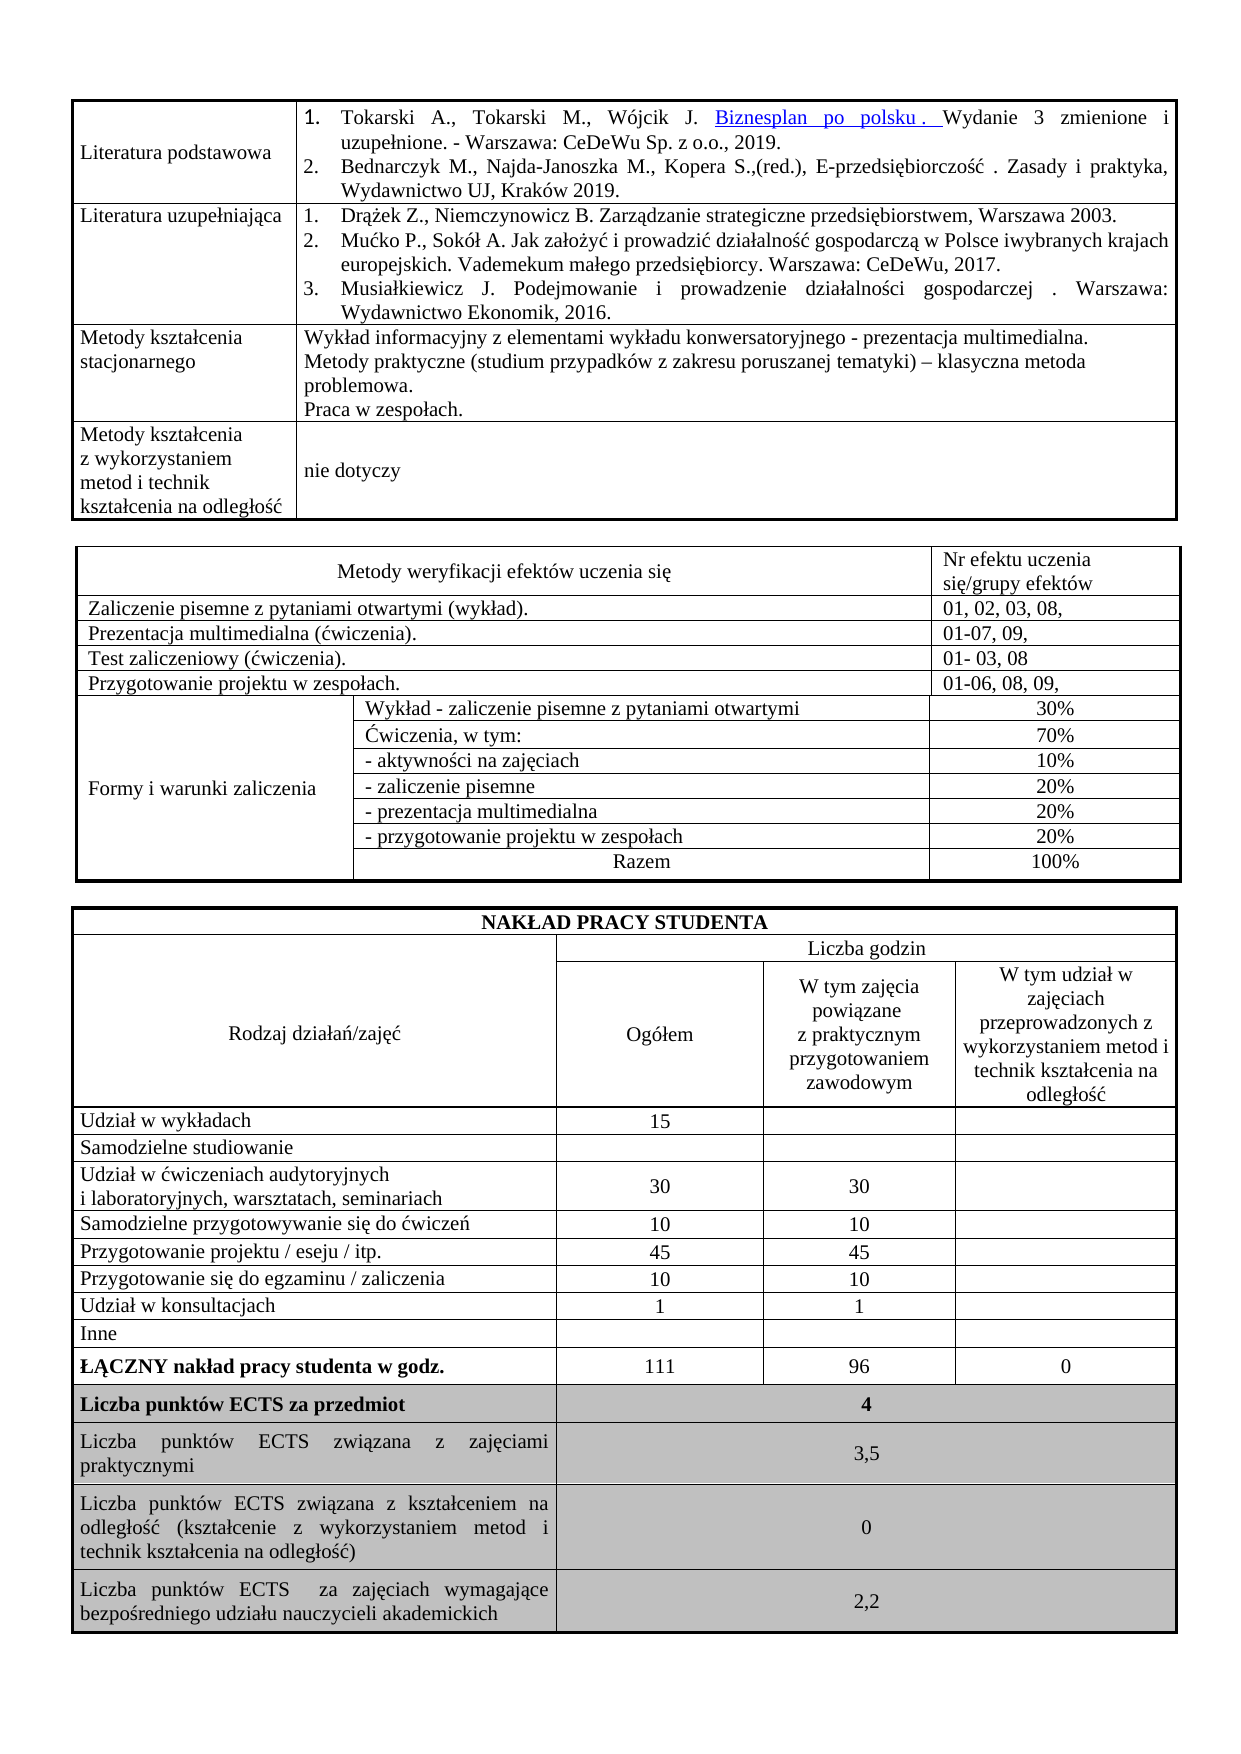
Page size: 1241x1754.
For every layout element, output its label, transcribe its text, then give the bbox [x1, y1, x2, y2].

table_cell Ćwiczenia, w tym: [354, 721, 929, 747]
table_cell 45 [557, 1239, 763, 1265]
table_cell 10 [764, 1211, 955, 1237]
table_cell [956, 1293, 1175, 1319]
table_cell - zaliczenie pisemne [354, 774, 929, 798]
table_header NAKŁAD PRACY STUDENTA [74, 910, 1175, 934]
table_cell - przygotowanie projektu w zespołach [354, 824, 929, 848]
table_cell ŁĄCZNY nakład pracy studenta w godz. [74, 1348, 556, 1384]
table_cell [764, 1320, 955, 1347]
table_cell Zaliczenie pisemne z pytaniami otwartymi (wykład). [78, 596, 931, 620]
table_cell W tym zajęcia powiązane z praktycznym przygotowaniem zawodowym [764, 962, 955, 1106]
table_cell Liczba godzin [557, 935, 1175, 961]
table_cell [956, 1162, 1175, 1210]
table_cell Wykład - zaliczenie pisemne z pytaniami otwartymi [354, 696, 929, 720]
table_cell 2,2 [557, 1570, 1175, 1631]
table_cell - aktywności na zajęciach [354, 749, 929, 772]
table_cell 10% [930, 749, 1179, 772]
table_cell Metody kształcenia stacjonarnego [74, 325, 296, 421]
table_cell 45 [764, 1239, 955, 1265]
table_cell Test zaliczeniowy (ćwiczenia). [78, 646, 931, 670]
table_cell Rodzaj działań/zajęć [74, 935, 556, 1106]
table_cell 1 [764, 1293, 955, 1319]
table_cell Prezentacja multimedialna (ćwiczenia). [78, 621, 931, 645]
table_cell [557, 1320, 763, 1347]
table_header Literatura podstawowa [74, 102, 296, 202]
table_cell Drążek Z., Niemczynowicz B. Zarządzanie strategiczne przedsiębiorstwem, Warszawa 2003. Mućko P., Sokół A. Jak założyć i prowadzić działalność gospodarczą w Polsce iwybranych krajach europejskich. Vademekum małego przedsiębiorcy. Warszawa: CeDeWu, 2017. Musiałkiewicz J. Podejmowanie i prowadzenie działalności gospodarczej . Warszawa: Wydawnictwo Ekonomik, 2016. [297, 204, 1175, 324]
table_cell 30% [930, 696, 1179, 720]
table_header Nr efektu uczenia się/grupy efektów [932, 547, 1179, 595]
table_cell [764, 1108, 955, 1134]
table_cell Liczba punktów ECTS za przedmiot [74, 1385, 556, 1422]
table_cell [764, 1135, 955, 1161]
table_cell 4 [557, 1385, 1175, 1422]
table_cell - prezentacja multimedialna [354, 799, 929, 823]
table_cell [956, 1135, 1175, 1161]
table_cell W tym udział w zajęciach przeprowadzonych z wykorzystaniem metod i technik kształcenia na odległość [956, 962, 1175, 1106]
table_cell 111 [557, 1348, 763, 1384]
table_cell Udział w ćwiczeniach audytoryjnych i laboratoryjnych, warsztatach, seminariach [74, 1162, 556, 1210]
table_cell Formy i warunki zaliczenia [78, 696, 353, 879]
table_cell 70% [930, 721, 1179, 747]
table_cell 3,5 [557, 1423, 1175, 1483]
table_cell 20% [930, 799, 1179, 823]
table_cell Udział w konsultacjach [74, 1293, 556, 1319]
table_cell 01- 03, 08 [932, 646, 1179, 670]
table_cell Wykład informacyjny z elementami wykładu konwersatoryjnego - prezentacja multimedialna. Metody praktyczne (studium przypadków z zakresu poruszanej tematyki) – klasyczna metoda problemowa. Praca w zespołach. [297, 325, 1175, 421]
table_cell Literatura uzupełniająca [74, 204, 296, 324]
table_cell Inne [74, 1320, 556, 1347]
table_cell [557, 1135, 763, 1161]
table_cell Przygotowanie projektu w zespołach. [78, 671, 931, 695]
table_cell 10 [764, 1266, 955, 1292]
table_header Metody weryfikacji efektów uczenia się [78, 547, 931, 595]
table_cell Samodzielne studiowanie [74, 1135, 556, 1161]
table_cell Razem [354, 849, 929, 879]
table_cell [956, 1211, 1175, 1237]
table_cell Metody kształcenia z wykorzystaniem metod i technik kształcenia na odległość [74, 422, 296, 518]
table_cell [956, 1239, 1175, 1265]
table_cell 30 [557, 1162, 763, 1210]
table_cell Udział w wykładach [74, 1108, 556, 1134]
table_cell 10 [557, 1266, 763, 1292]
table_cell 0 [956, 1348, 1175, 1384]
table_cell Samodzielne przygotowywanie się do ćwiczeń [74, 1211, 556, 1237]
table_cell 96 [764, 1348, 955, 1384]
table_cell Przygotowanie projektu / eseju / itp. [74, 1239, 556, 1265]
table_cell nie dotyczy [297, 422, 1175, 518]
table_cell Liczba punktów ECTS związana z kształceniem na odległość (kształcenie z wykorzystaniem metod i technik kształcenia na odległość) [74, 1485, 556, 1569]
table_cell 01, 02, 03, 08, [932, 596, 1179, 620]
table_cell 15 [557, 1108, 763, 1134]
table_header Tokarski A., Tokarski M., Wójcik J. Biznesplan po polsku . Wydanie 3 zmienione i uzupełnione. - Warszawa: CeDeWu Sp. z o.o., 2019. Bednarczyk M., Najda-Janoszka M., Kopera S.,(red.), E-przedsiębiorczość . Zasady i praktyka, Wydawnictwo UJ, Kraków 2019. [297, 102, 1175, 202]
table_cell [956, 1266, 1175, 1292]
table_cell [956, 1108, 1175, 1134]
table_cell 10 [557, 1211, 763, 1237]
table_cell Liczba punktów ECTS za zajęciach wymagające bezpośredniego udziału nauczycieli akademickich [74, 1570, 556, 1631]
table_cell Liczba punktów ECTS związana z zajęciami praktycznymi [74, 1423, 556, 1483]
table_cell 20% [930, 824, 1179, 848]
table_cell 30 [764, 1162, 955, 1210]
table_cell 0 [557, 1485, 1175, 1569]
table_cell 1 [557, 1293, 763, 1319]
table_cell Przygotowanie się do egzaminu / zaliczenia [74, 1266, 556, 1292]
table_cell Ogółem [557, 962, 763, 1106]
table_cell [956, 1320, 1175, 1347]
table_cell 20% [930, 774, 1179, 798]
table_cell 01-07, 09, [932, 621, 1179, 645]
table_cell 01-06, 08, 09, [932, 671, 1179, 695]
table_cell 100% [930, 849, 1179, 879]
